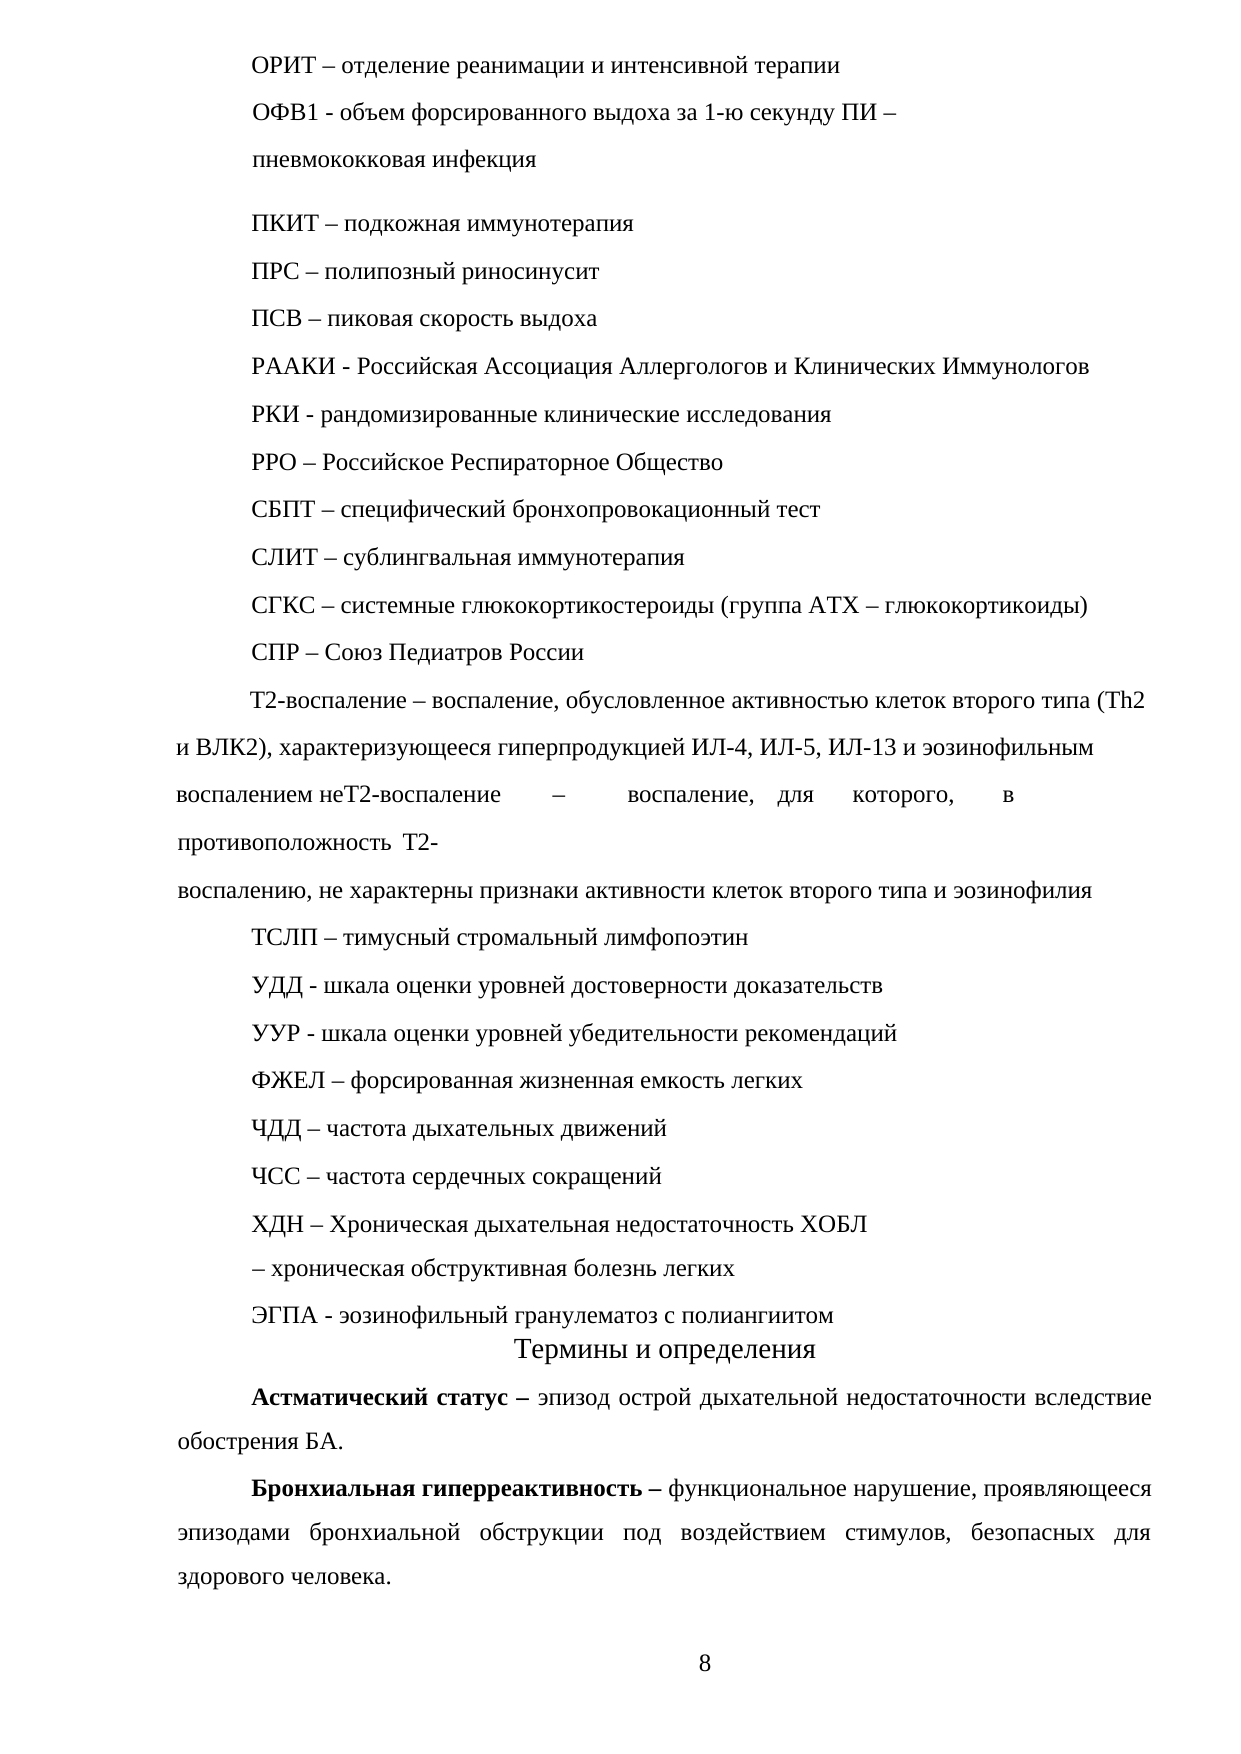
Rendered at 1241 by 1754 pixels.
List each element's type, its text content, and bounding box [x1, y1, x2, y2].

text ПРС – полипозный риносинусит [251, 256, 1065, 284]
text ФЖЕЛ – форсированная жизненная емкость легких [251, 1066, 1065, 1094]
text ОРИТ – отделение реанимации и интенсивной терапии ОФВ1 - объем форсированного выдоха за 1-ю секунду ПИ – пневмококковая инфекция [251, 50, 913, 173]
text ТСЛП – тимусный стромальный лимфопоэтин [251, 922, 1065, 951]
text ЭГПА - эозинофильный гранулематоз с полиангиитом [251, 1300, 1065, 1328]
text воспалению, не характерны признаки активности клеток второго типа и эозинофилия [177, 875, 1152, 904]
text РКИ - рандомизированные клинические исследования [251, 399, 1065, 428]
text Астматический статус – эпизод острой дыхательной недостаточности вследствие обострения БА. [177, 1382, 1152, 1454]
text ХДН – Хроническая дыхательная недостаточность ХОБЛ – хроническая обструктивная болезнь легких [251, 1209, 868, 1281]
subtitle Термины и определения [177, 1331, 1152, 1365]
text СБПТ – специфический бронхопровокационный тест [251, 494, 1065, 523]
text Т2-воспаление – воспаление, обусловленное активностью клеток второго типа (Th2 и ВЛК2), характеризующееся гиперпродукцией ИЛ-4, ИЛ-5, ИЛ-13 и эозинофильным воспалением неТ2-воспаление – воспаление, для которого, в противоположность Т2- [176, 685, 1152, 856]
text УУР - шкала оценки уровней убедительности рекомендаций [251, 1018, 1065, 1047]
text Бронхиальная гиперреактивность – функциональное нарушение, проявляющееся эпизодами бронхиальной обструкции под воздействием стимулов, безопасных для здорового человека. [177, 1473, 1152, 1590]
text РААКИ - Российская Ассоциация Аллергологов и Клинических Иммунологов [251, 351, 1152, 380]
text СЛИТ – сублингвальная иммунотерапия [251, 542, 1065, 571]
text СПР – Союз Педиатров России [251, 637, 1065, 666]
text ПСВ – пиковая скорость выдоха [251, 303, 1065, 332]
text ПКИТ – подкожная иммунотерапия [251, 208, 1065, 237]
text СГКС – системные глюкокортикостероиды (группа АТХ – глюкокортикоиды) [251, 590, 1152, 618]
text ЧСС – частота сердечных сокращений [251, 1161, 1065, 1190]
text УДД - шкала оценки уровней достоверности доказательств [251, 970, 1065, 999]
text РРО – Российское Респираторное Общество [251, 447, 1065, 475]
text ЧДД – частота дыхательных движений [251, 1113, 1065, 1142]
